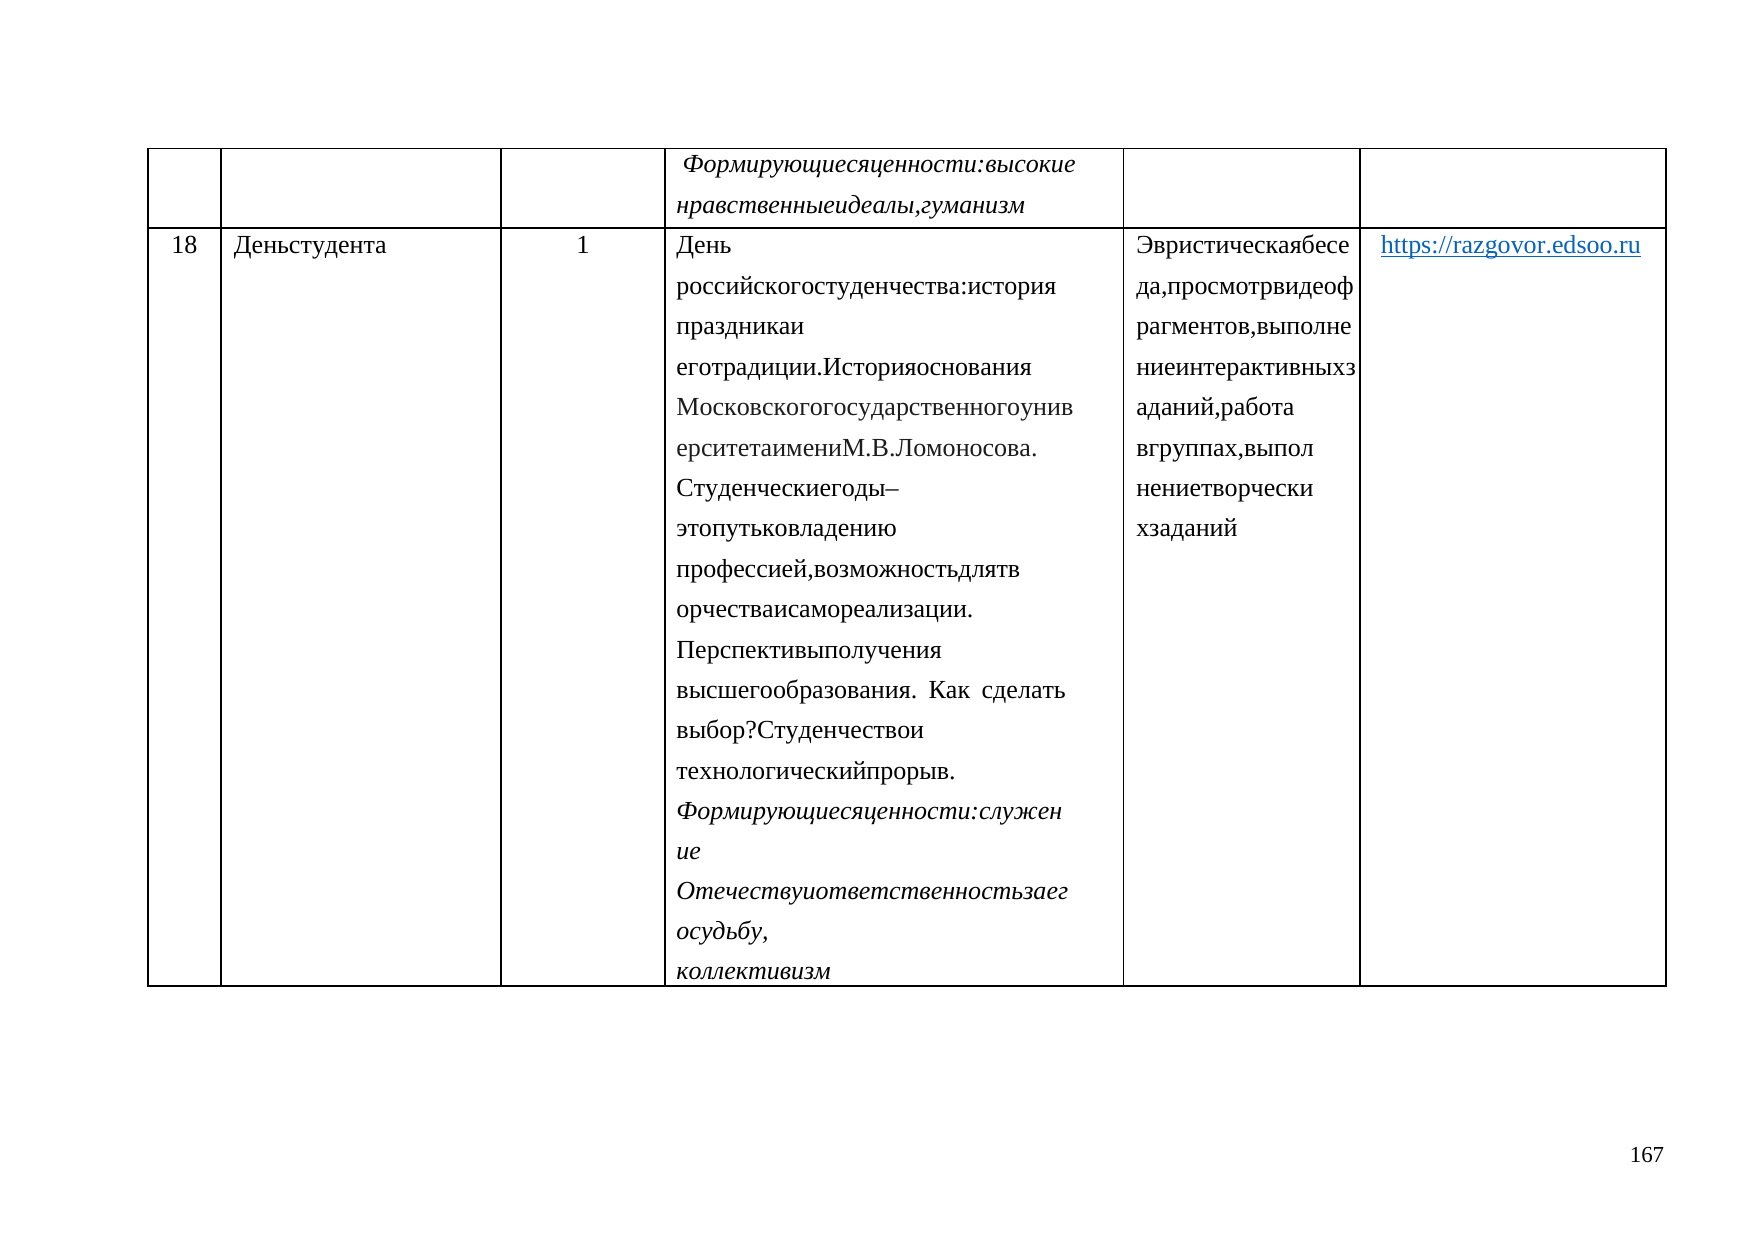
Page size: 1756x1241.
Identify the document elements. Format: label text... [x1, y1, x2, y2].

table_cell Деньстудента [222, 229, 500, 985]
table_header [1361, 149, 1665, 227]
table_cell 18 [149, 229, 220, 985]
table_header [502, 149, 664, 227]
table_cell 1 [502, 229, 664, 985]
table_header [1124, 149, 1359, 227]
table_header Формирующиесяценности:высокие нравственныеидеалы,гуманизм [666, 149, 1123, 227]
table_cell День российскогостуденчества:история праздникаи еготрадиции.Историяоснования МосковскогогосударственногоуниверситетаимениМ.В.Ломоносова. Студенческиегоды–этопутьковладению профессией,возможностьдлятворчестваисамореализации. Перспективыполучения высшегообразования. Как сделать выбор?Студенчествои технологическийпрорыв. Формирующиесяценности:служение Отечествуиответственностьзаегосудьбу, коллективизм [666, 229, 1123, 985]
table_header [149, 149, 220, 227]
table_header [222, 149, 500, 227]
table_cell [1361, 229, 1665, 985]
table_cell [1124, 229, 1359, 985]
